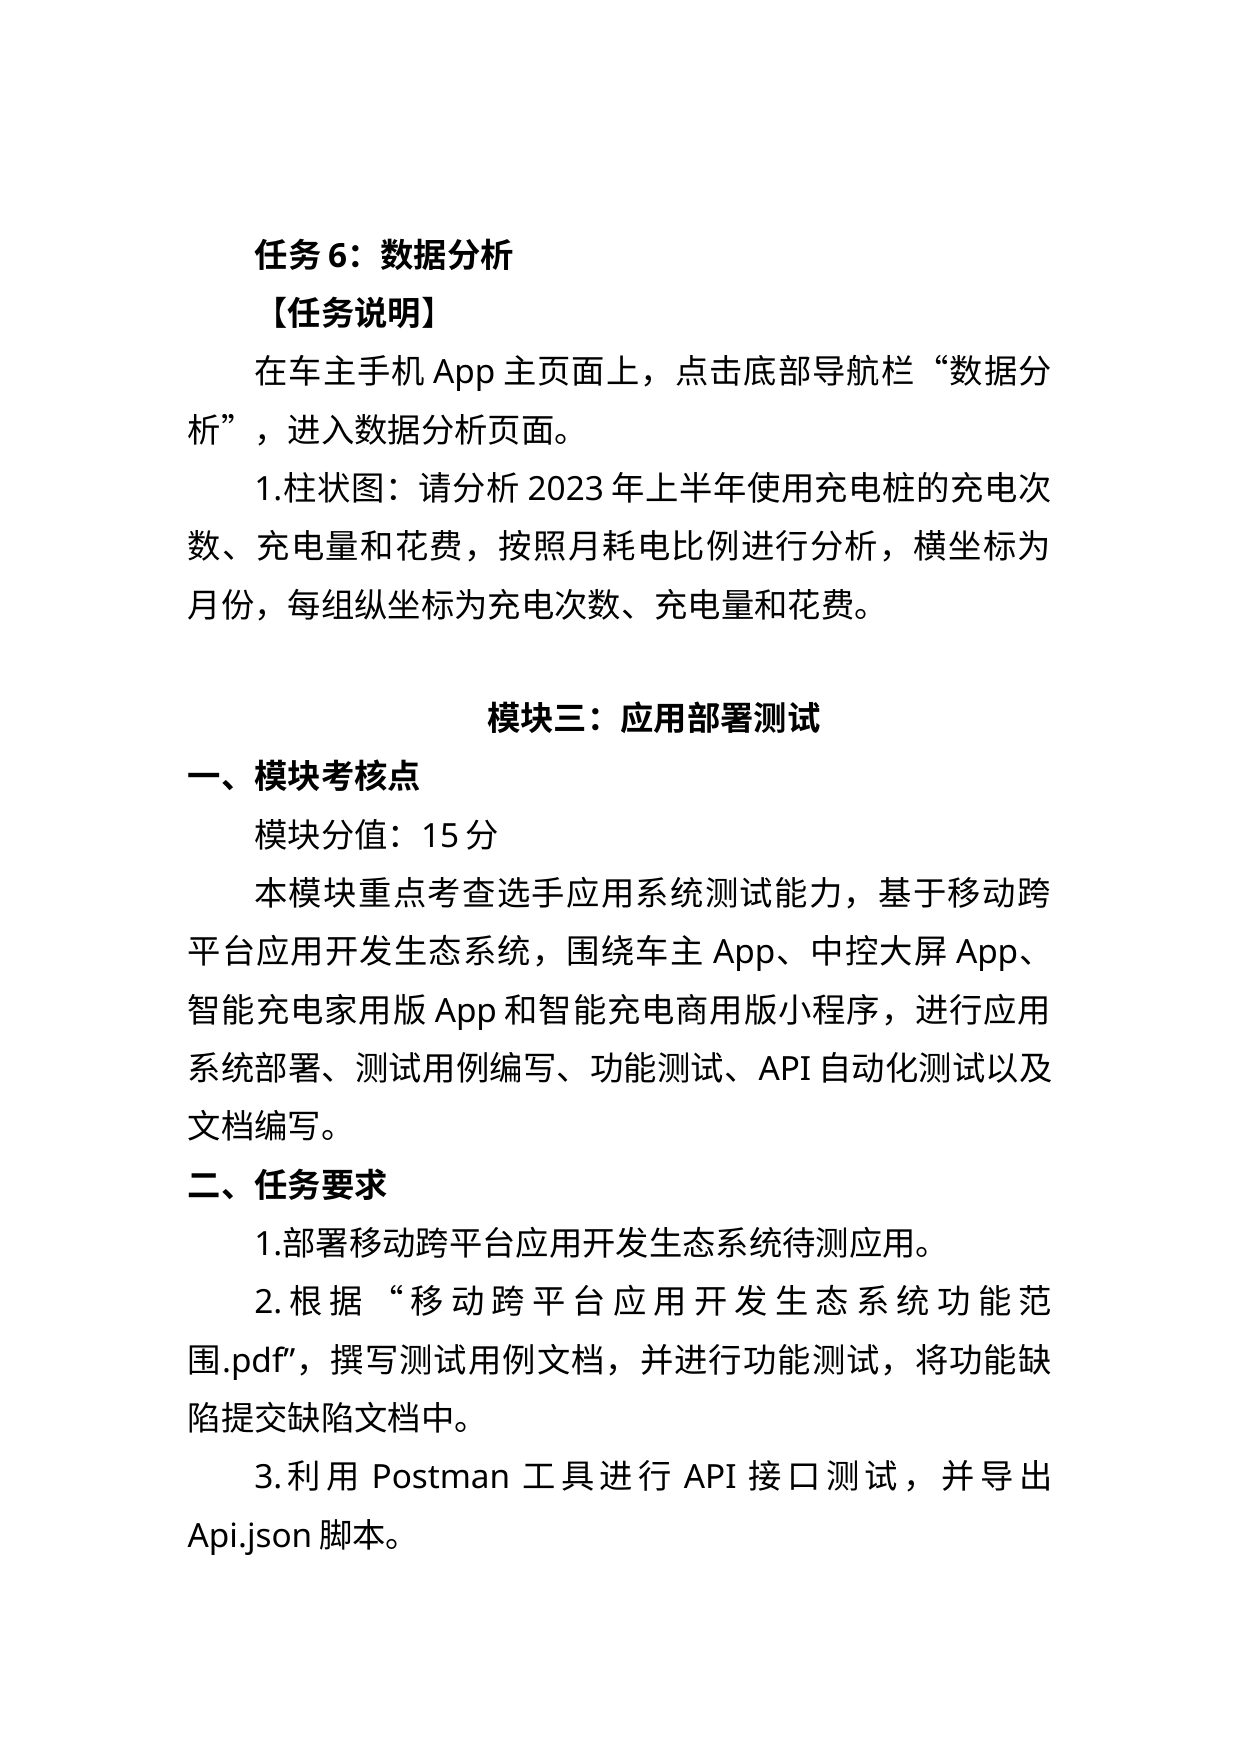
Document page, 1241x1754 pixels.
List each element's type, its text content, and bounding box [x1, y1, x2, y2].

text 【任务说明】 [187, 279, 1053, 337]
text 模块分值：15分 [187, 801, 1053, 859]
text 二、任务要求 [187, 1151, 1053, 1209]
text 3.利用Postman工具进行API接口测试，并导出Api.json脚本。 [187, 1442, 1053, 1559]
text 一、模块考核点 [187, 742, 1053, 801]
text 本模块重点考查选手应用系统测试能力，基于移动跨平台应用开发生态系统，围绕车主App、中控大屏App、智能充电家用版App和智能充电商用版小程序，进行应用系统部署、测试用例编写、功能测试、API自动化测试以及文档编写。 [187, 859, 1053, 1151]
text 1.柱状图：请分析2023年上半年使用充电桩的充电次数、充电量和花费，按照月耗电比例进行分析，横坐标为月份，每组纵坐标为充电次数、充电量和花费。 [187, 454, 1053, 629]
text 任务6：数据分析 [187, 220, 1053, 279]
text 模块三：应用部署测试 [187, 684, 1053, 742]
text 1.部署移动跨平台应用开发生态系统待测应用。 [187, 1209, 1053, 1267]
text 在车主手机App主页面上，点击底部导航栏“数据分析”，进入数据分析页面。 [187, 337, 1053, 454]
text 2.根据“移动跨平台应用开发生态系统功能范围.pdf”，撰写测试用例文档，并进行功能测试，将功能缺陷提交缺陷文档中。 [187, 1267, 1053, 1442]
